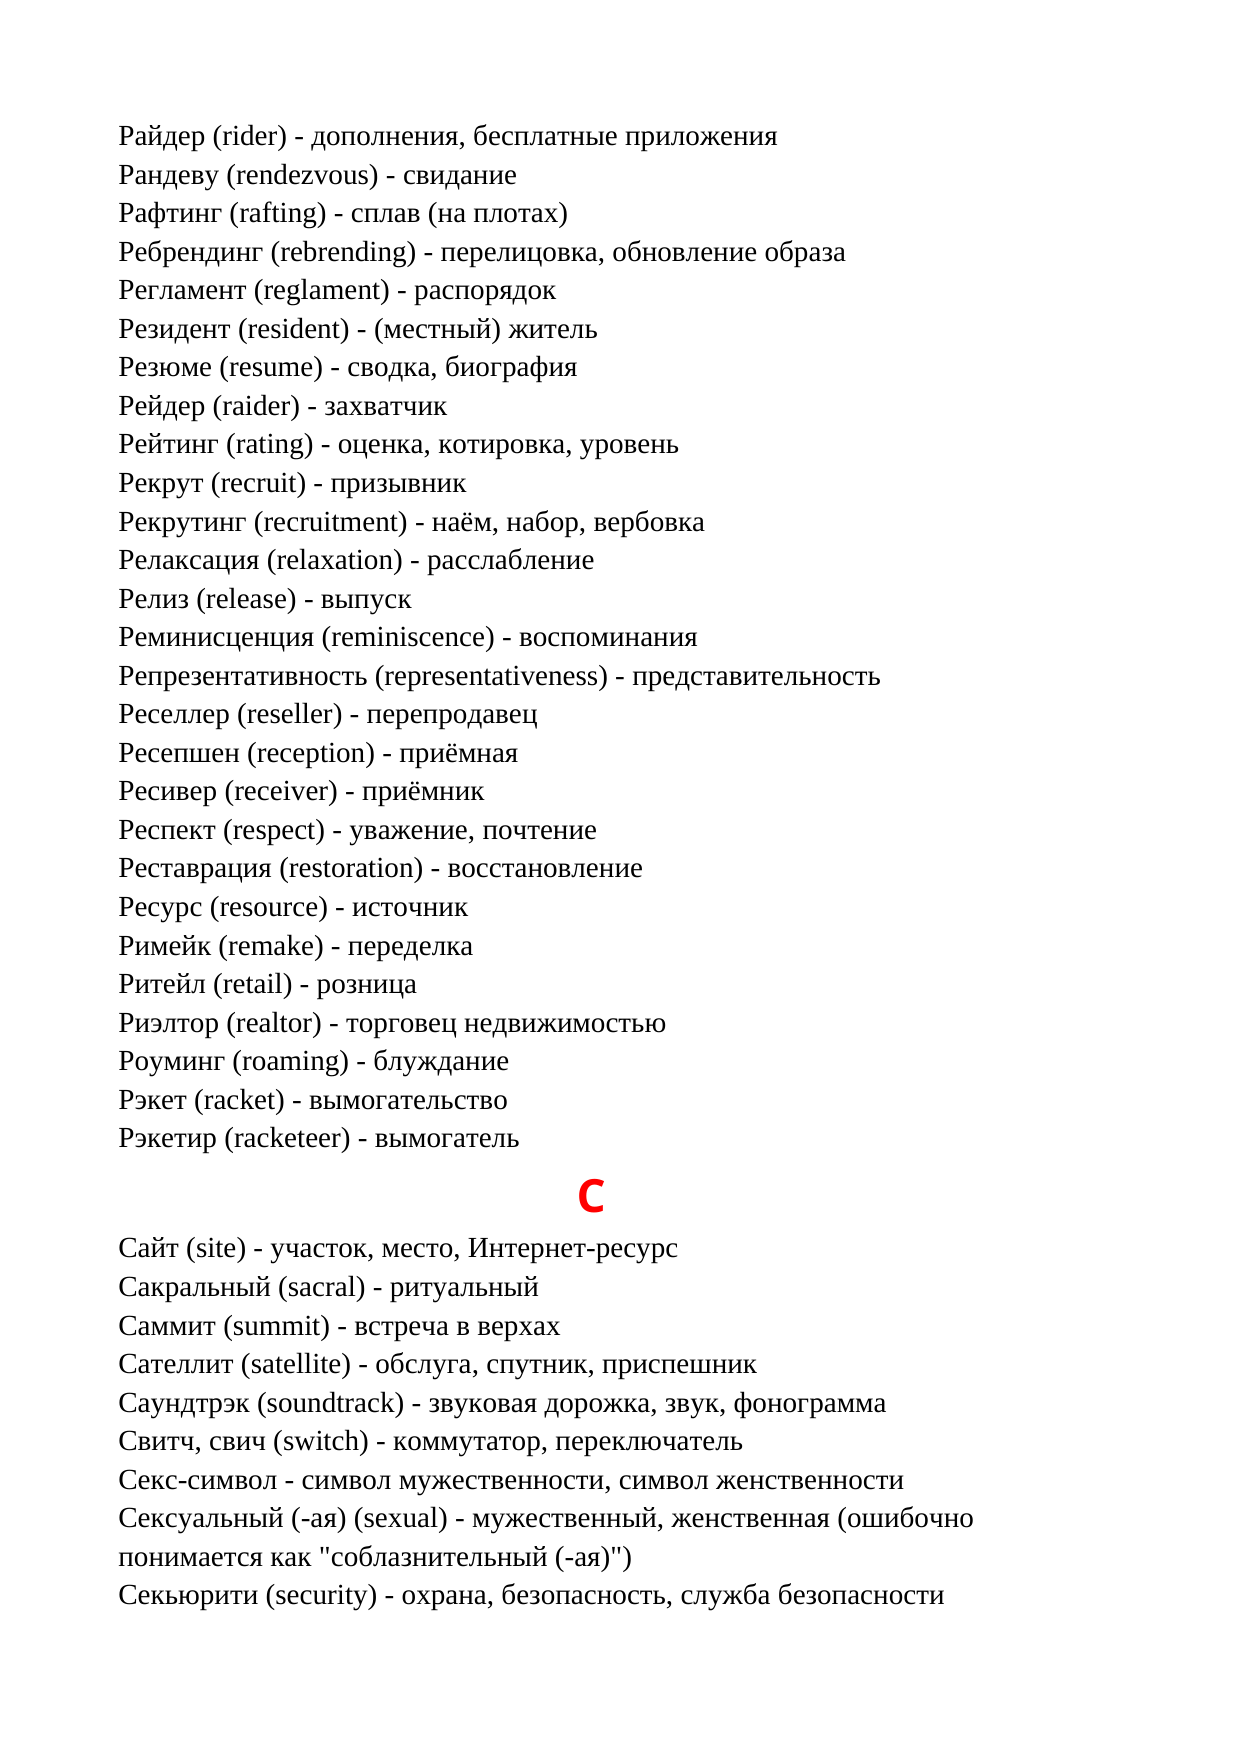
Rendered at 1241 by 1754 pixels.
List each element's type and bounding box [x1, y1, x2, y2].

text [118, 118, 1122, 1611]
